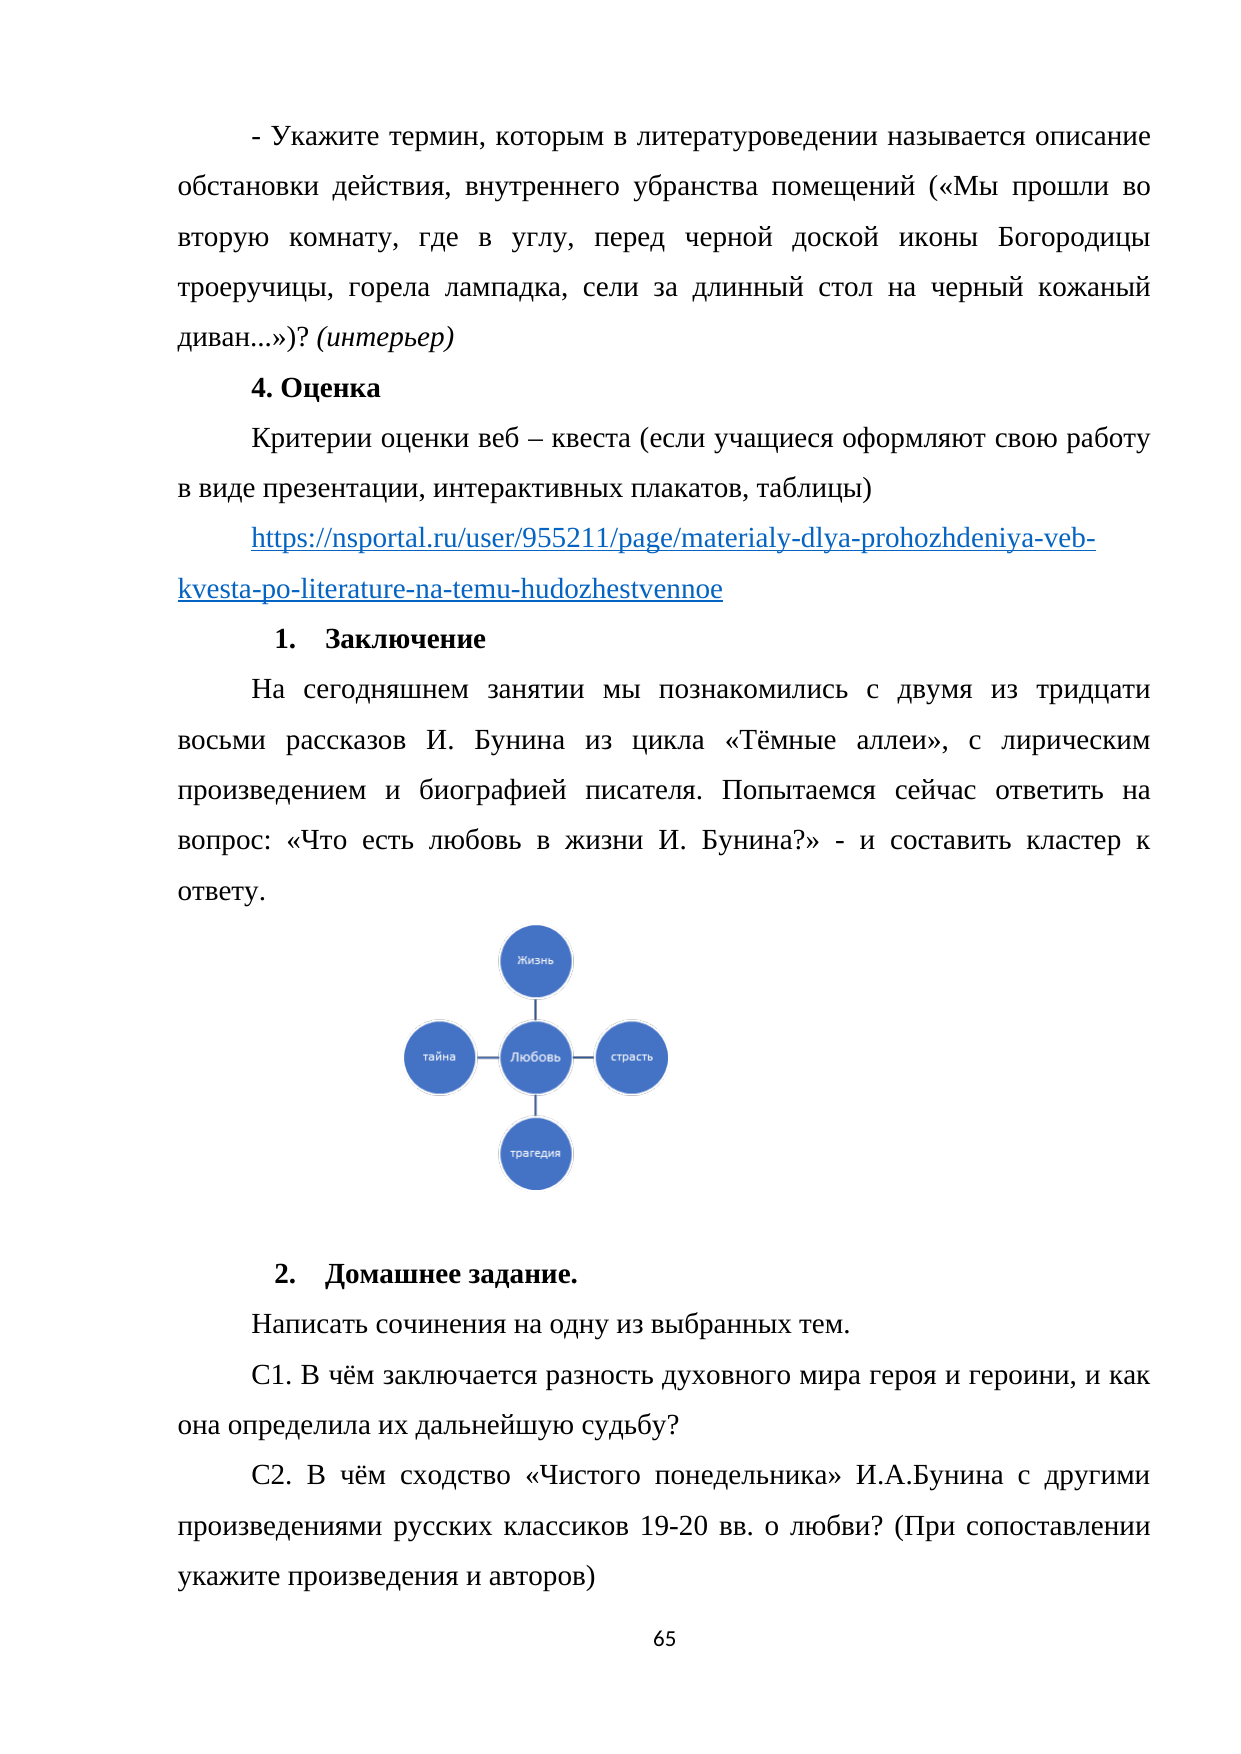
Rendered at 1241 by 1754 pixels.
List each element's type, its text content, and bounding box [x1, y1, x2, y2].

text С2. В чём сходство «Чистого понедельника» И.А.Бунина с другими произведениями русских классиков 19-20 вв. о любви? (При сопоставлении укажите произведения и авторов) [177, 1457, 1152, 1592]
text Написать сочинения на одну из выбранных тем. [177, 1307, 1152, 1340]
list Заключение [200, 621, 1152, 655]
text С1. В чём заключается разность духовного мира героя и героини, и как она определила их дальнейшую судьбу? [177, 1357, 1152, 1441]
text На сегодняшнем занятии мы познакомились с двумя из тридцати восьми рассказов И. Бунина из цикла «Тёмные аллеи», с лирическим произведением и биографией писателя. Попытаемся сейчас ответить на вопрос: «Что есть любовь в жизни И. Бунина?» - и составить кластер к ответу. [177, 672, 1152, 906]
text https://nsportal.ru/user/955211/page/materialy-dlya-prohozhdeniya-veb-kvesta-po-literature-na-temu-hudozhestvennoe [177, 521, 1152, 604]
text - Укажите термин, которым в литературоведении называется описание обстановки действия, внутреннего убранства помещений («Мы прошли во вторую комнату, где в углу, перед черной доской иконы Богородицы троеручицы, горела лампадка, сели за длинный стол на черный кожаный диван...»)? (интерьер) [177, 118, 1152, 353]
text Критерии оценки веб – квеста (если учащиеся оформляют свою работу в виде презентации, интерактивных плакатов, таблицы) [177, 420, 1152, 504]
picture [400, 923, 672, 1192]
list Домашнее задание. [200, 1256, 1152, 1290]
text 4. Оценка [177, 370, 1152, 403]
